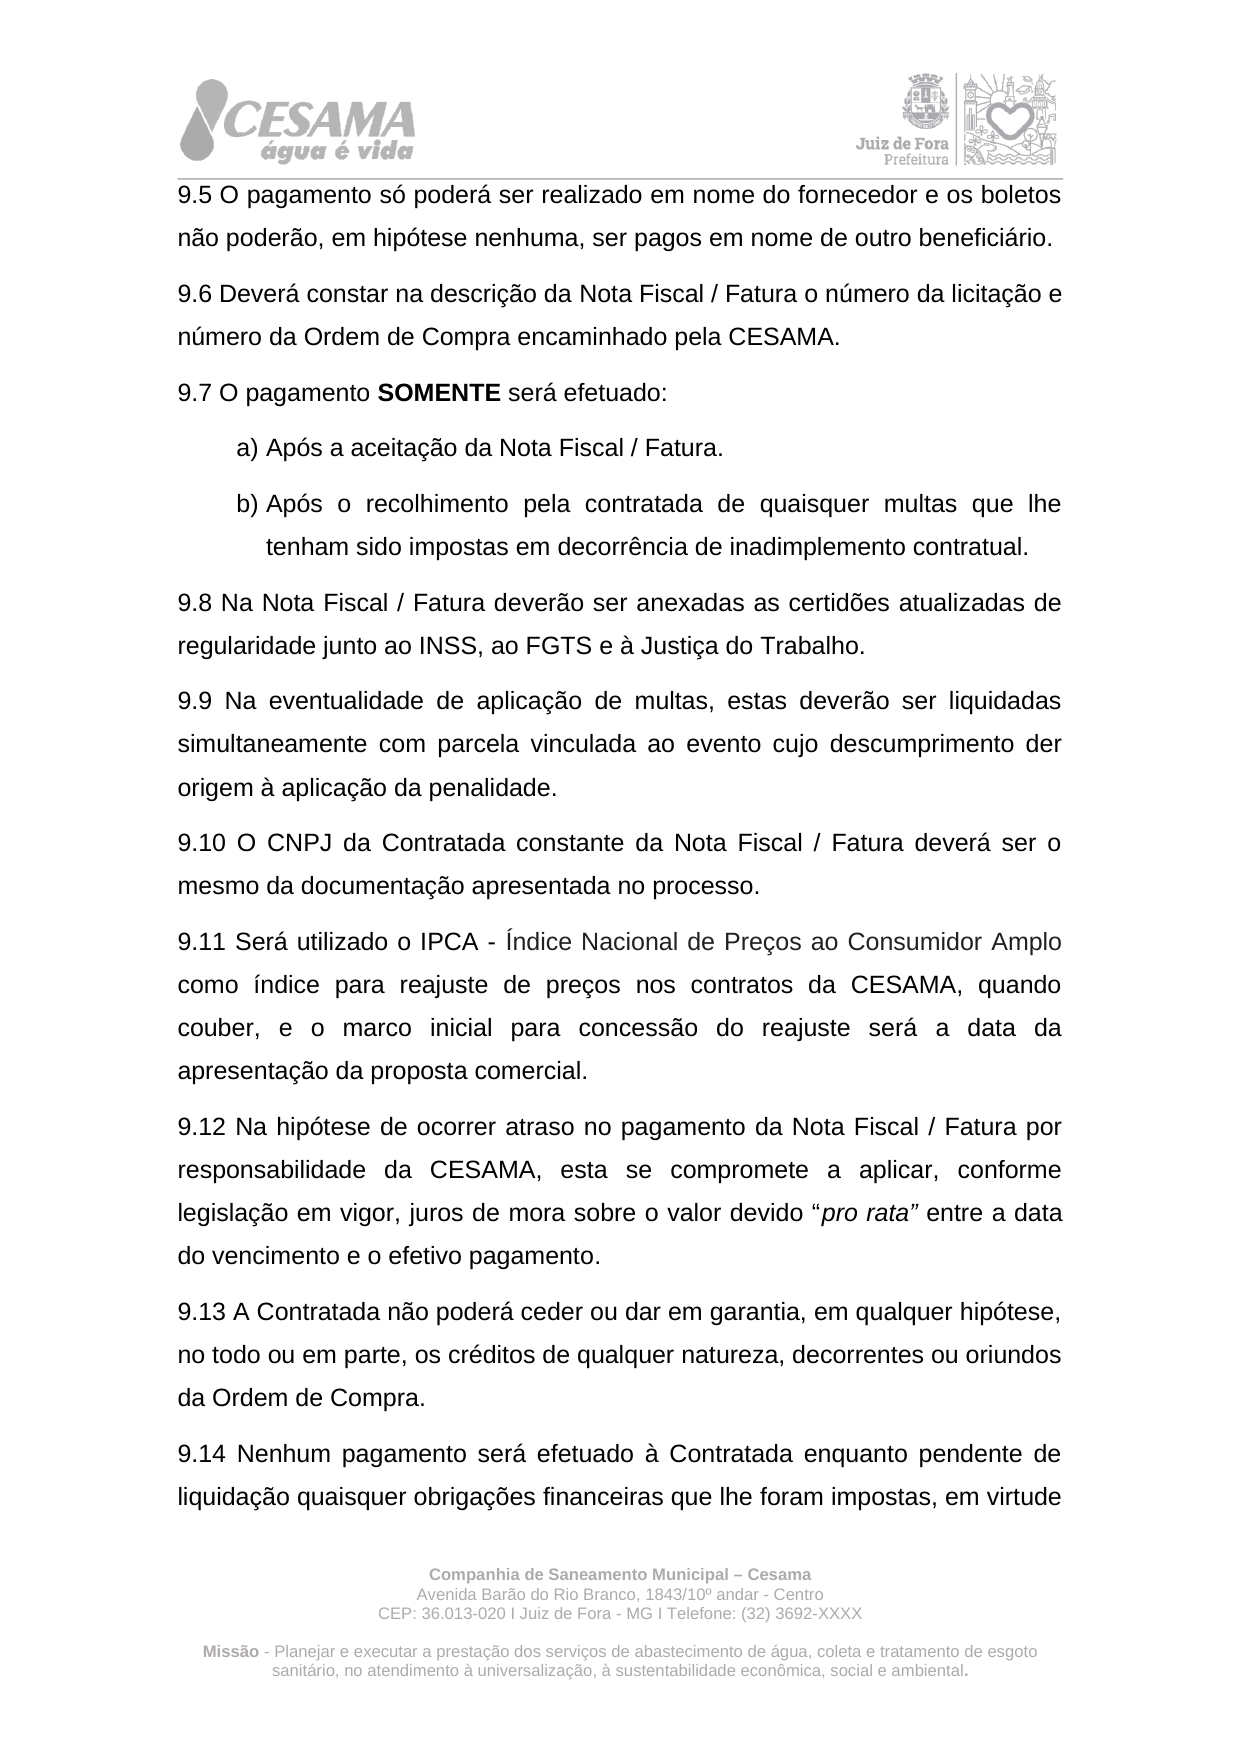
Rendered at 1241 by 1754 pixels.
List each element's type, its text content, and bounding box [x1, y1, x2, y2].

text 9.10 O CNPJ da Contratada constante da Nota Fiscal / Fatura deverá ser o mesmo da documentação apresentada no processo. [177, 828, 1063, 900]
list Após o recolhimento pela contratada de quaisquer multas que lhe tenham sido impostas em decorrência de inadimplemento contratual. [236, 489, 1063, 561]
text 9.13 A Contratada não poderá ceder ou dar em garantia, em qualquer hipótese, no todo ou em parte, os créditos de qualquer natureza, decorrentes ou oriundos da Ordem de Compra. [177, 1297, 1063, 1412]
text 9.7 O pagamento SOMENTE será efetuado: [177, 377, 1063, 406]
list Após a aceitação da Nota Fiscal / Fatura. [236, 433, 1063, 462]
picture [177, 73, 1064, 180]
text 9.8 Na Nota Fiscal / Fatura deverão ser anexadas as certidões atualizadas de regularidade junto ao INSS, ao FGTS e à Justiça do Trabalho. [177, 587, 1063, 659]
text 9.5 O pagamento só poderá ser realizado em nome do fornecedor e os boletos não poderão, em hipótese nenhuma, ser pagos em nome de outro beneficiário. [177, 180, 1063, 252]
text 9.6 Deverá constar na descrição da Nota Fiscal / Fatura o número da licitação e número da Ordem de Compra encaminhado pela CESAMA. [177, 279, 1063, 351]
text 9.9 Na eventualidade de aplicação de multas, estas deverão ser liquidadas simultaneamente com parcela vinculada ao evento cujo descumprimento der origem à aplicação da penalidade. [177, 686, 1063, 801]
text 9.11 Será utilizado o IPCA - Índice Nacional de Preços ao Consumidor Amplo como índice para reajuste de preços nos contratos da CESAMA, quando couber, e o marco inicial para concessão do reajuste será a data da apresentação da proposta comercial. [177, 927, 1063, 1085]
text 9.12 Na hipótese de ocorrer atraso no pagamento da Nota Fiscal / Fatura por responsabilidade da CESAMA, esta se compromete a aplicar, conforme legislação em vigor, juros de mora sobre o valor devido “pro rata” entre a data do vencimento e o efetivo pagamento. [177, 1112, 1063, 1270]
